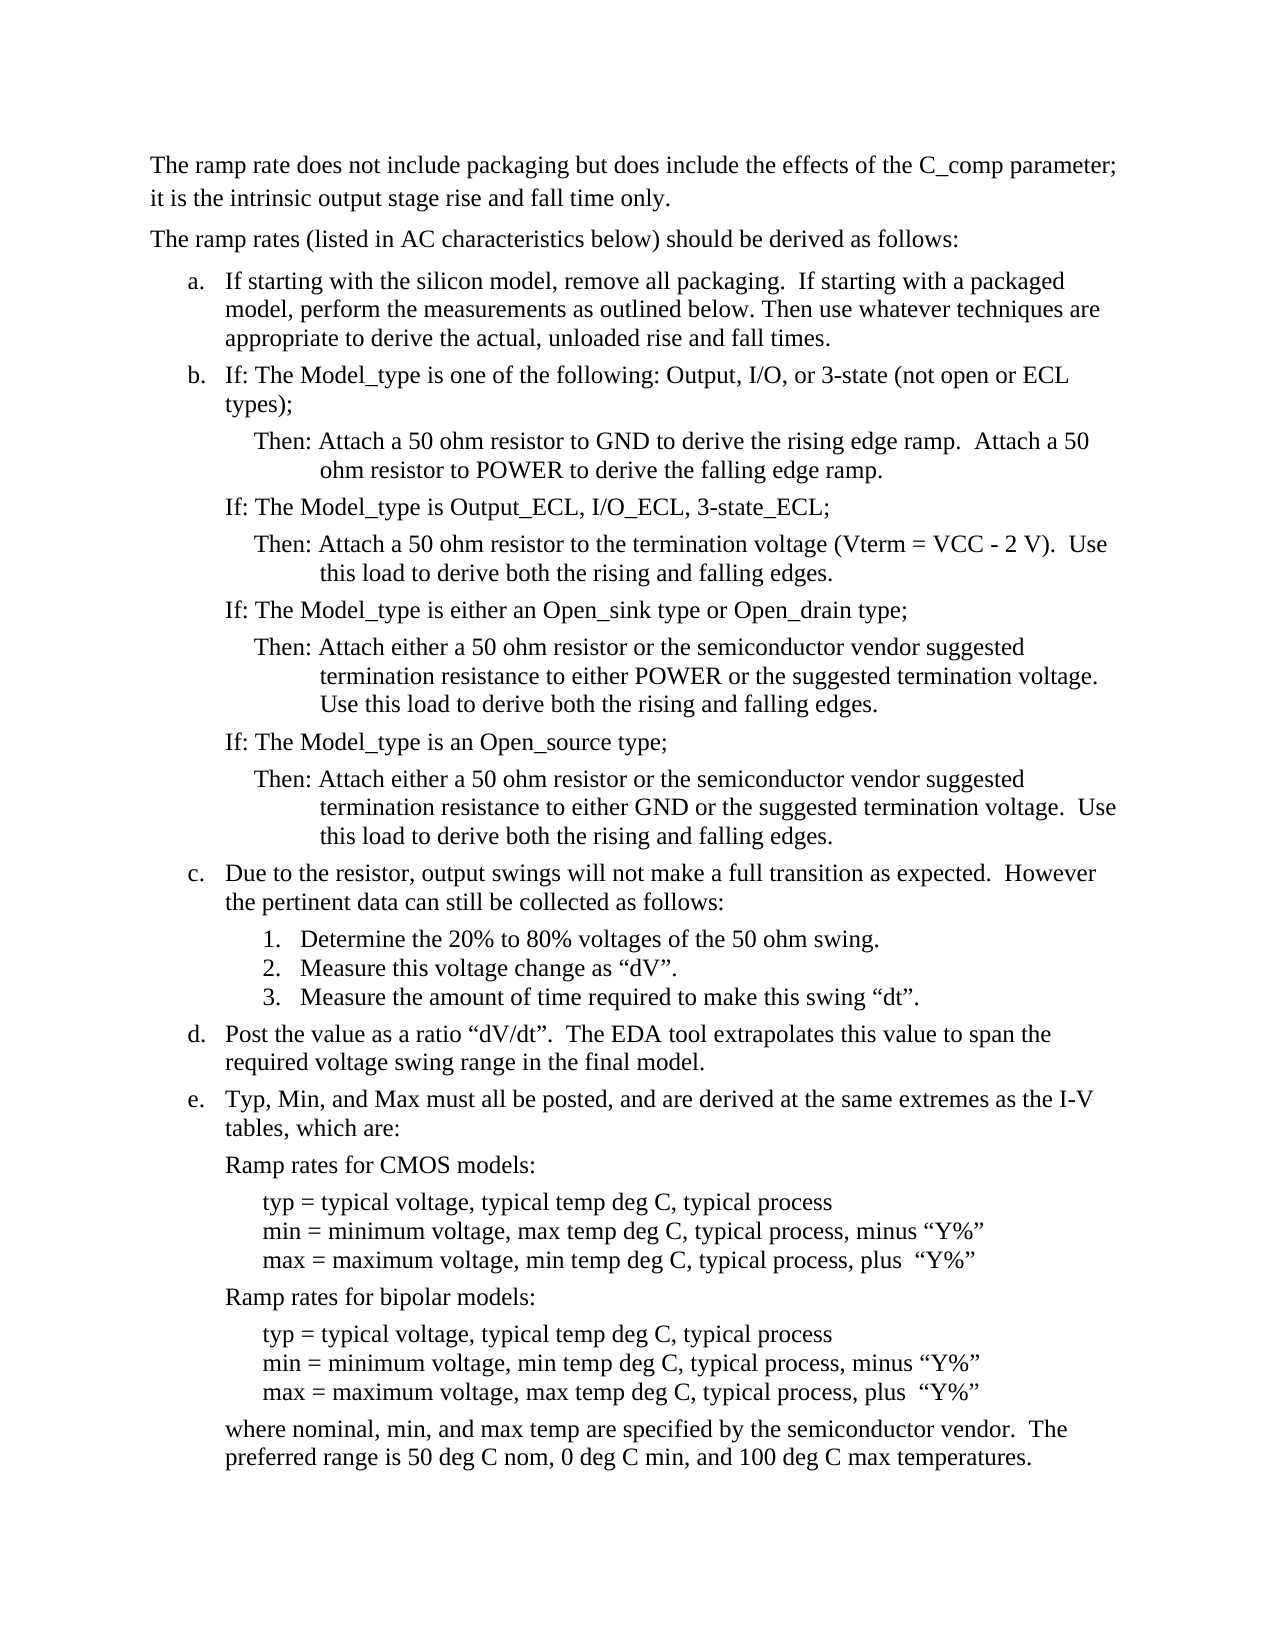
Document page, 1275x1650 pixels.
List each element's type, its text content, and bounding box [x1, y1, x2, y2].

list where nominal, min, and max temp are specified by the semiconductor vendor. The preferred range is 50 deg C nom, 0 deg C min, and 100 deg C max temperatures. [225, 1414, 1125, 1471]
list If: The Model_type is either an Open_sink type or Open_drain type; [225, 595, 1125, 624]
list If: The Model_type is Output_ECL, I/O_ECL, 3-state_ECL; [225, 492, 1125, 521]
list typ = typical voltage, typical temp deg C, typical process [262, 1319, 1125, 1348]
list max = maximum voltage, max temp deg C, typical process, plus “Y%” [262, 1377, 1125, 1405]
list min = minimum voltage, min temp deg C, typical process, minus “Y%” [262, 1348, 1125, 1377]
list typ = typical voltage, typical temp deg C, typical process [262, 1187, 1125, 1216]
list Then: Attach either a 50 ohm resistor or the semiconductor vendor suggested termination resistance to either GND or the suggested termination voltage. Use this load to derive both the rising and falling edges. [253, 764, 1125, 850]
text The ramp rates (listed in AC characteristics below) should be derived as follows: [150, 224, 1125, 253]
list If starting with the silicon model, remove all packaging. If starting with a packaged model, perform the measurements as outlined below. Then use whatever techniques are appropriate to derive the actual, unloaded rise and fall times. [187, 266, 1125, 352]
list Measure this voltage change as “dV”. [262, 953, 1125, 982]
list Due to the resistor, output swings will not make a full transition as expected. However the pertinent data can still be collected as follows: [187, 858, 1125, 916]
list Post the value as a ratio “dV/dt”. The EDA tool extrapolates this value to span the required voltage swing range in the final model. [187, 1019, 1125, 1076]
text The ramp rate does not include packaging but does include the effects of the C_comp parameter; it is the intrinsic output stage rise and fall time only. [150, 150, 1125, 212]
list min = minimum voltage, max temp deg C, typical process, minus “Y%” [262, 1216, 1125, 1245]
list Then: Attach either a 50 ohm resistor or the semiconductor vendor suggested termination resistance to either POWER or the suggested termination voltage. Use this load to derive both the rising and falling edges. [253, 632, 1125, 718]
list Measure the amount of time required to make this swing “dt”. [262, 982, 1125, 1010]
list Typ, Min, and Max must all be posted, and are derived at the same extremes as the I-V tables, which are: [187, 1084, 1125, 1142]
list Then: Attach a 50 ohm resistor to the termination voltage (Vterm = VCC - 2 V). Use this load to derive both the rising and falling edges. [253, 529, 1125, 587]
list Ramp rates for bipolar models: [225, 1282, 1125, 1311]
list If: The Model_type is an Open_source type; [225, 727, 1125, 755]
list Ramp rates for CMOS models: [225, 1150, 1125, 1179]
list Determine the 20% to 80% voltages of the 50 ohm swing. [262, 924, 1125, 953]
list Then: Attach a 50 ohm resistor to GND to derive the rising edge ramp. Attach a 50 ohm resistor to POWER to derive the falling edge ramp. [253, 426, 1125, 484]
list If: The Model_type is one of the following: Output, I/O, or 3-state (not open or ECL types); [187, 360, 1125, 418]
list max = maximum voltage, min temp deg C, typical process, plus “Y%” [262, 1245, 1125, 1274]
